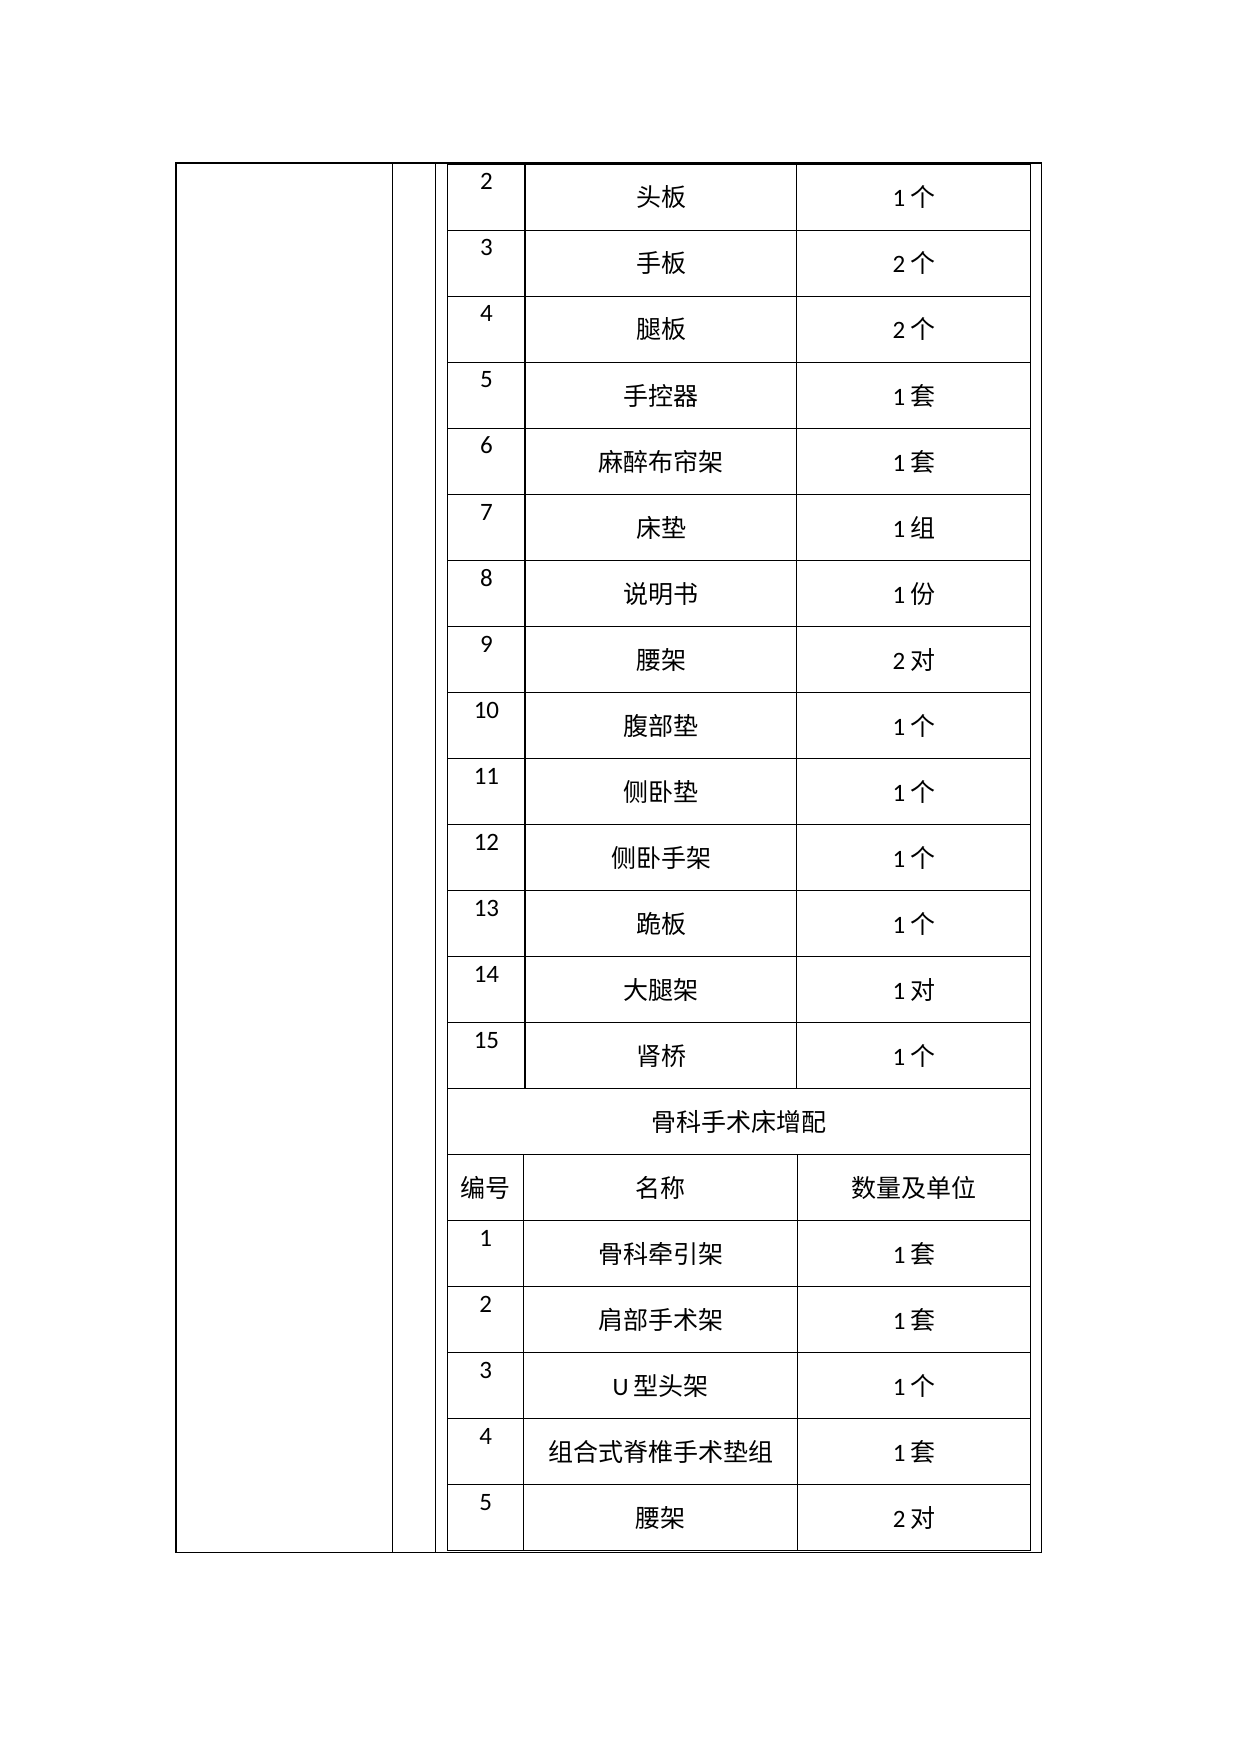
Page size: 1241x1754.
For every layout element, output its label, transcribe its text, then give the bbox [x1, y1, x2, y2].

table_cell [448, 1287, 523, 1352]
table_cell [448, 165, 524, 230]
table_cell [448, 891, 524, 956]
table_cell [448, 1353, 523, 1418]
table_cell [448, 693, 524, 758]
table_cell 1 [393, 164, 435, 1551]
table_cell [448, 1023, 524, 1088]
table_cell [177, 164, 392, 1551]
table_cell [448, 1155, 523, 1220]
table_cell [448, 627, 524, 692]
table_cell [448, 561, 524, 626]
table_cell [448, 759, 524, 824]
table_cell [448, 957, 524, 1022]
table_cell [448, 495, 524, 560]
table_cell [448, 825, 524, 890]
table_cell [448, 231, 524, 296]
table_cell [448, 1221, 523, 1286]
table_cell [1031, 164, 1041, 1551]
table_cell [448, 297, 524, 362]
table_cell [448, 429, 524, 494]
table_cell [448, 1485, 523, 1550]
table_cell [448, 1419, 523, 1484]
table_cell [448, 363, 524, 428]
